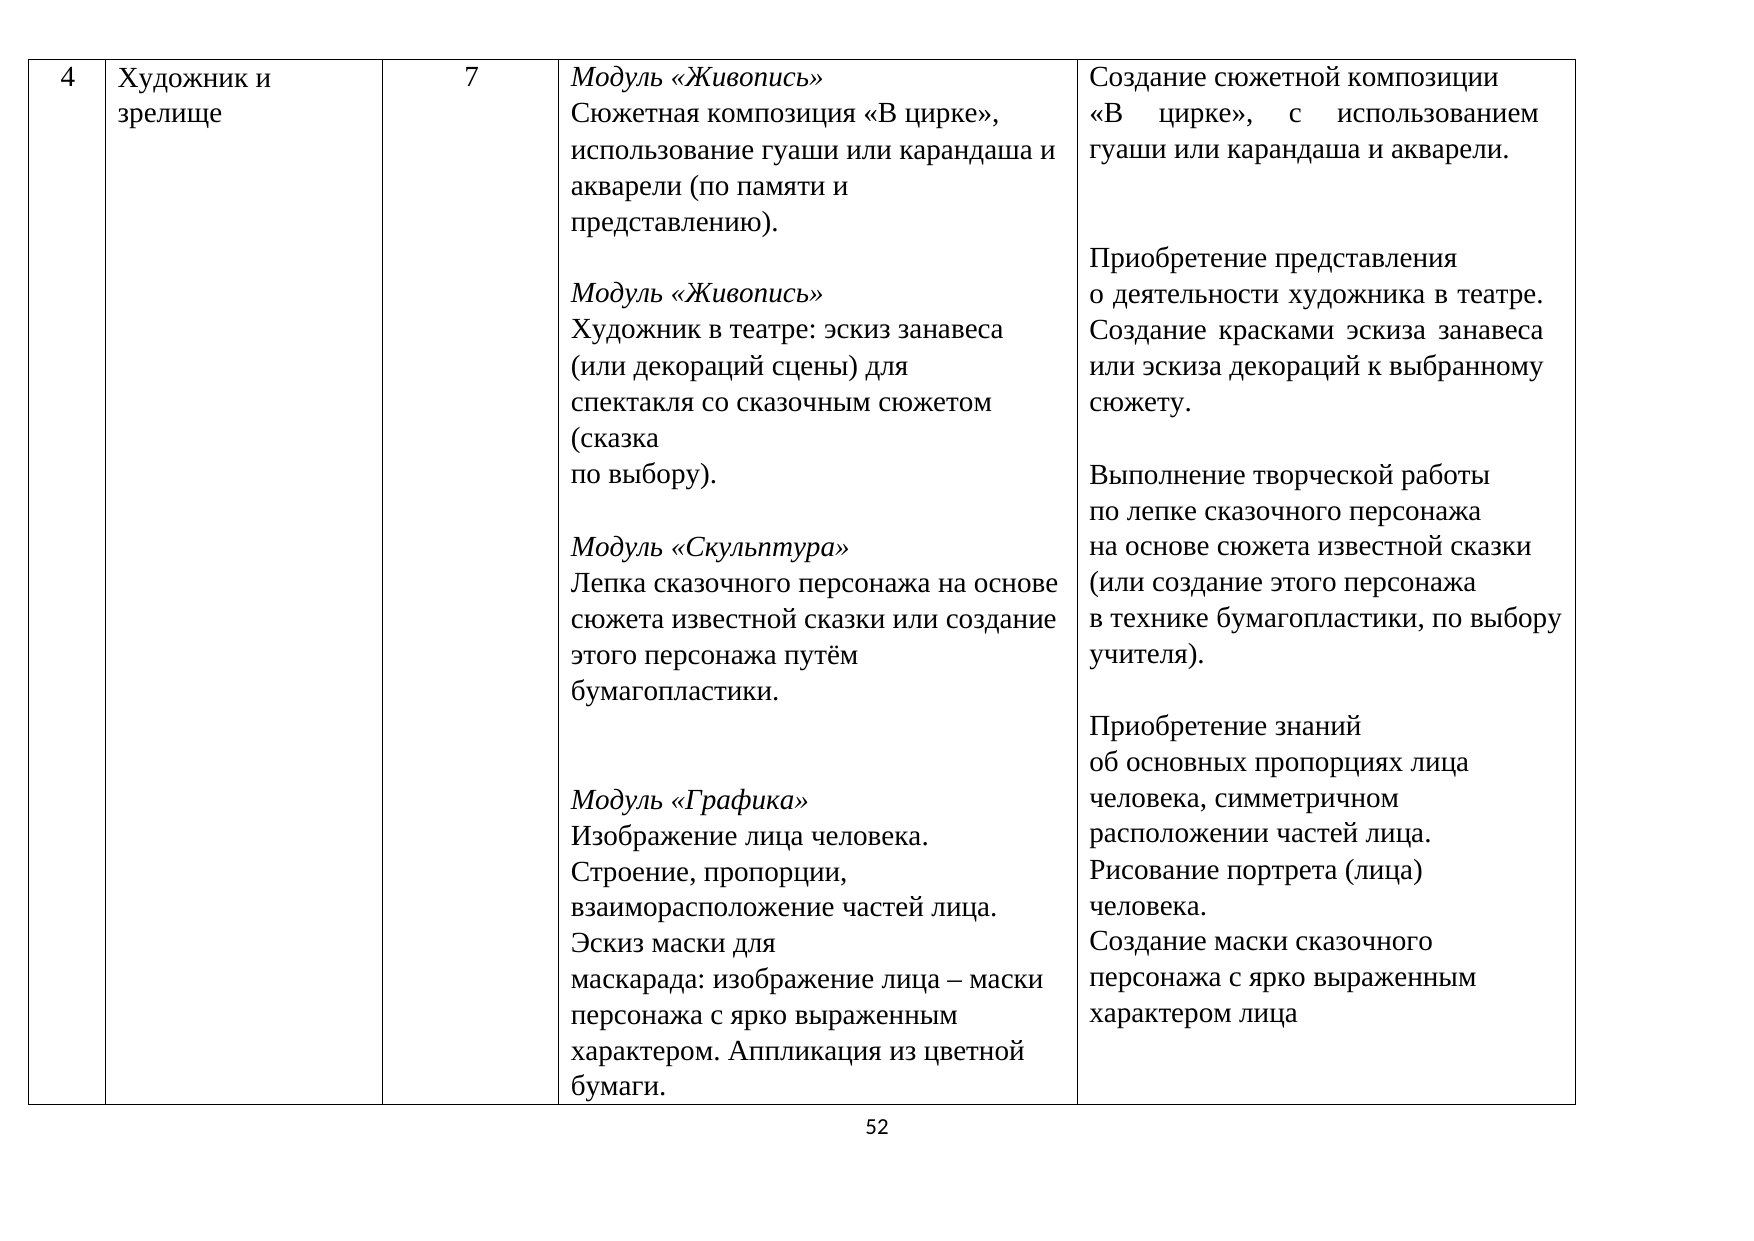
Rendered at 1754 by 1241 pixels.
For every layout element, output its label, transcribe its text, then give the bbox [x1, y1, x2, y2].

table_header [1078, 60, 1575, 1103]
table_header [559, 60, 1077, 1103]
table_header 7 [383, 60, 558, 1103]
table_header Художник и зрелище [106, 60, 382, 1103]
table_header 4 [29, 60, 105, 1103]
